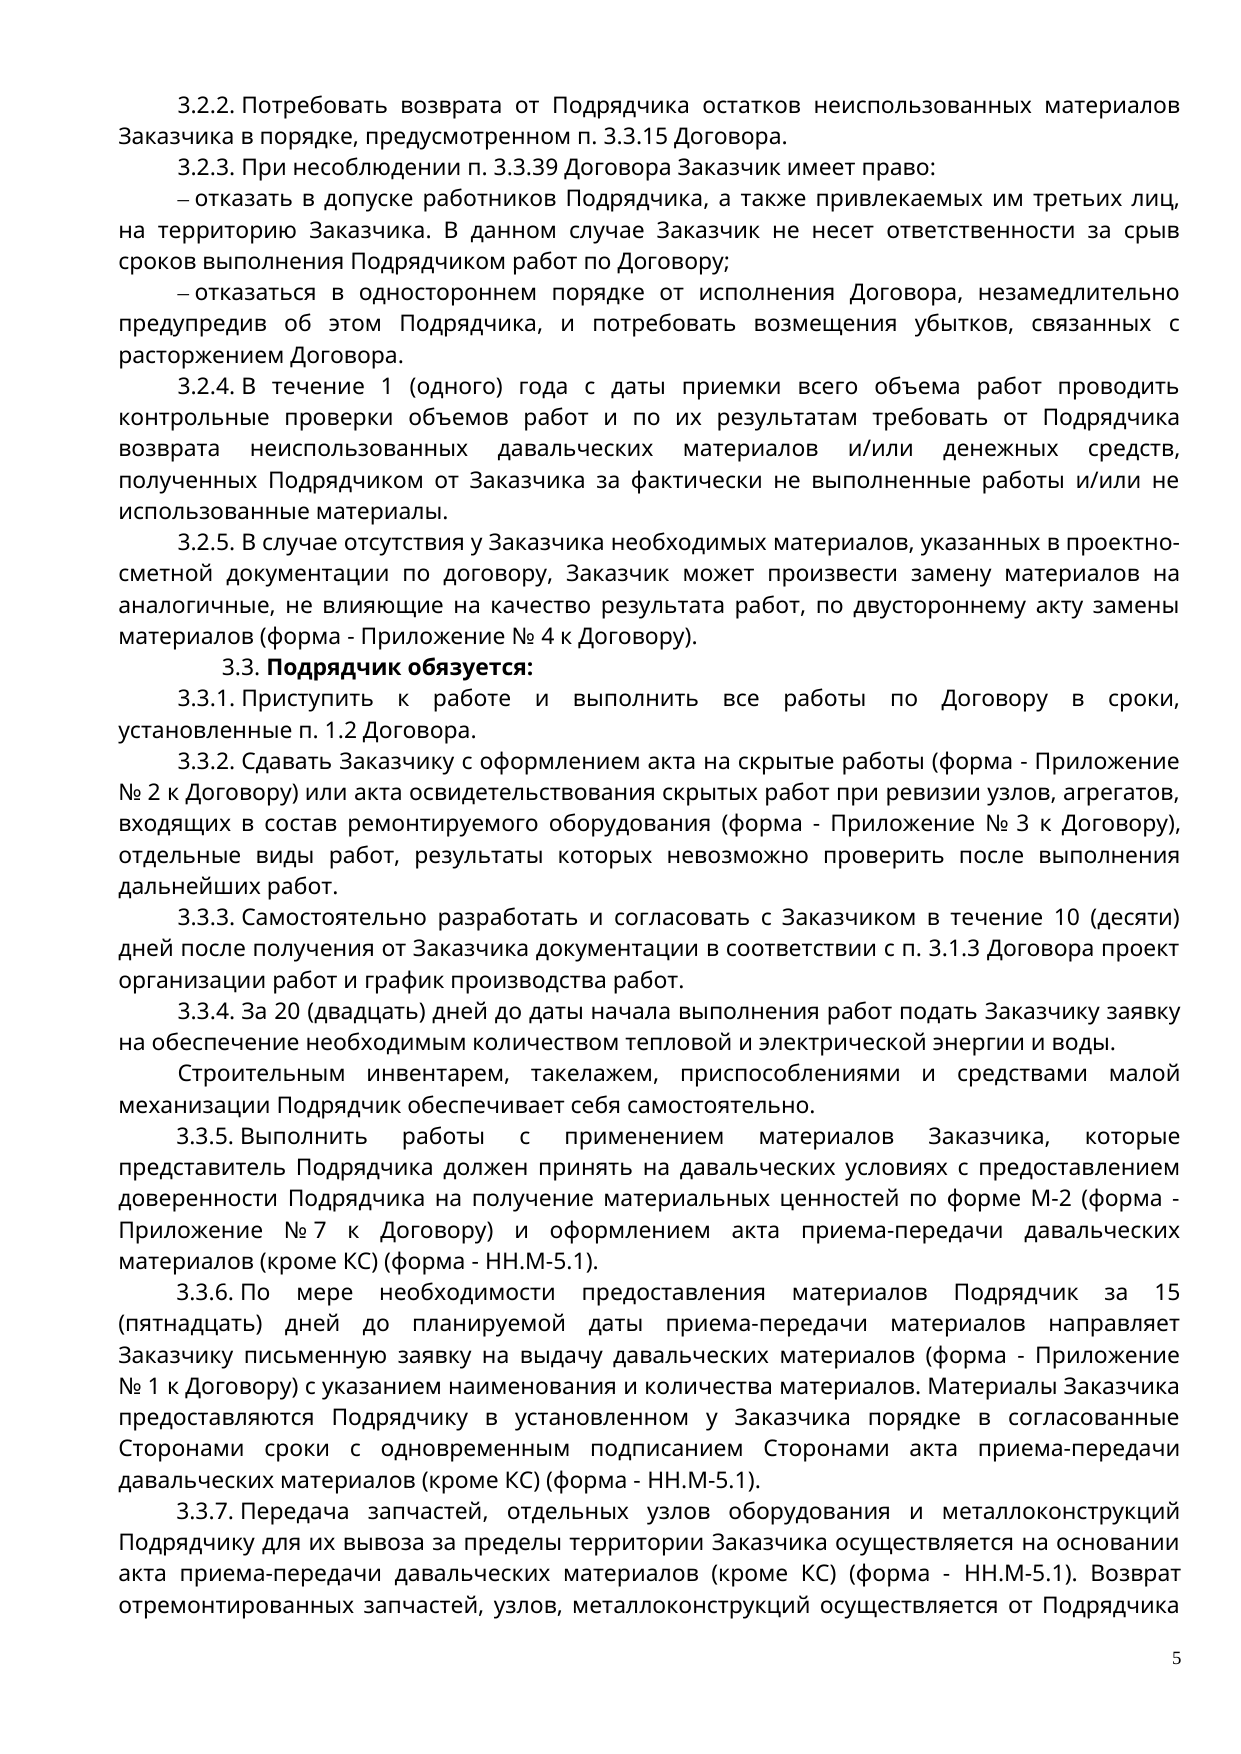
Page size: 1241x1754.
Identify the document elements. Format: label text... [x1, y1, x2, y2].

subtitle По мере необходимости предоставления материалов Подрядчик за 15 (пятнадцать) дней до планируемой даты приема-передачи материалов направляет Заказчику письменную заявку на выдачу давальческих материалов (форма - Приложение № 1 к Договору) с указанием наименования и количества материалов. Материалы Заказчика предоставляются Подрядчику в установленном у Заказчика порядке в согласованные Сторонами сроки с одновременным подписанием Сторонами акта приема-передачи давальческих материалов (кроме КС) (форма - НН.М-5.1). [118, 1276, 1181, 1495]
subtitle Подрядчик обязуется: [222, 651, 1181, 682]
subtitle Строительным инвентарем, такелажем, приспособлениями и средствами малой механизации Подрядчик обеспечивает себя самостоятельно. [118, 1057, 1181, 1120]
subtitle Выполнить работы с применением материалов Заказчика, которые представитель Подрядчика должен принять на давальческих условиях с предоставлением доверенности Подрядчика на получение материальных ценностей по форме М-2 (форма - Приложение № 7 к Договору) и оформлением акта приема-передачи давальческих материалов (кроме КС) (форма - НН.М-5.1). [118, 1120, 1181, 1276]
subtitle В течение 1 (одного) года с даты приемки всего объема работ проводить контрольные проверки объемов работ и по их результатам требовать от Подрядчика возврата неиспользованных давальческих материалов и/или денежных средств, полученных Подрядчиком от Заказчика за фактически не выполненные работы и/или не использованные материалы. [118, 370, 1181, 526]
subtitle За 20 (двадцать) дней до даты начала выполнения работ подать Заказчику заявку на обеспечение необходимым количеством тепловой и электрической энергии и воды. [118, 995, 1181, 1057]
subtitle отказаться в одностороннем порядке от исполнения Договора, незамедлительно предупредив об этом Подрядчика, и потребовать возмещения убытков, связанных с расторжением Договора. [118, 276, 1181, 370]
subtitle Потребовать возврата от Подрядчика остатков неиспользованных материалов Заказчика в порядке, предусмотренном п. 3.3.15 Договора. [118, 89, 1181, 151]
subtitle Самостоятельно разработать и согласовать с Заказчиком в течение 10 (десяти) дней после получения от Заказчика документации в соответствии с п. 3.1.3 Договора проект организации работ и график производства работ. [118, 901, 1181, 995]
subtitle отказать в допуске работников Подрядчика, а также привлекаемых им третьих лиц, на территорию Заказчика. В данном случае Заказчик не несет ответственности за срыв сроков выполнения Подрядчиком работ по Договору; [118, 182, 1181, 276]
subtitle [118, 1495, 1181, 1620]
subtitle В случае отсутствия у Заказчика необходимых материалов, указанных в проектно-сметной документации по договору, Заказчик может произвести замену материалов на аналогичные, не влияющие на качество результата работ, по двустороннему акту замены материалов (форма - Приложение № 4 к Договору). [118, 526, 1181, 651]
subtitle Приступить к работе и выполнить все работы по Договору в сроки, установленные п. 1.2 Договора. [118, 682, 1181, 745]
subtitle Сдавать Заказчику с оформлением акта на скрытые работы (форма - Приложение № 2 к Договору) или акта освидетельствования скрытых работ при ревизии узлов, агрегатов, входящих в состав ремонтируемого оборудования (форма - Приложение № 3 к Договору), отдельные виды работ, результаты которых невозможно проверить после выполнения дальнейших работ. [118, 745, 1181, 901]
subtitle При несоблюдении п. 3.3.39 Договора Заказчик имеет право: [118, 151, 1181, 182]
